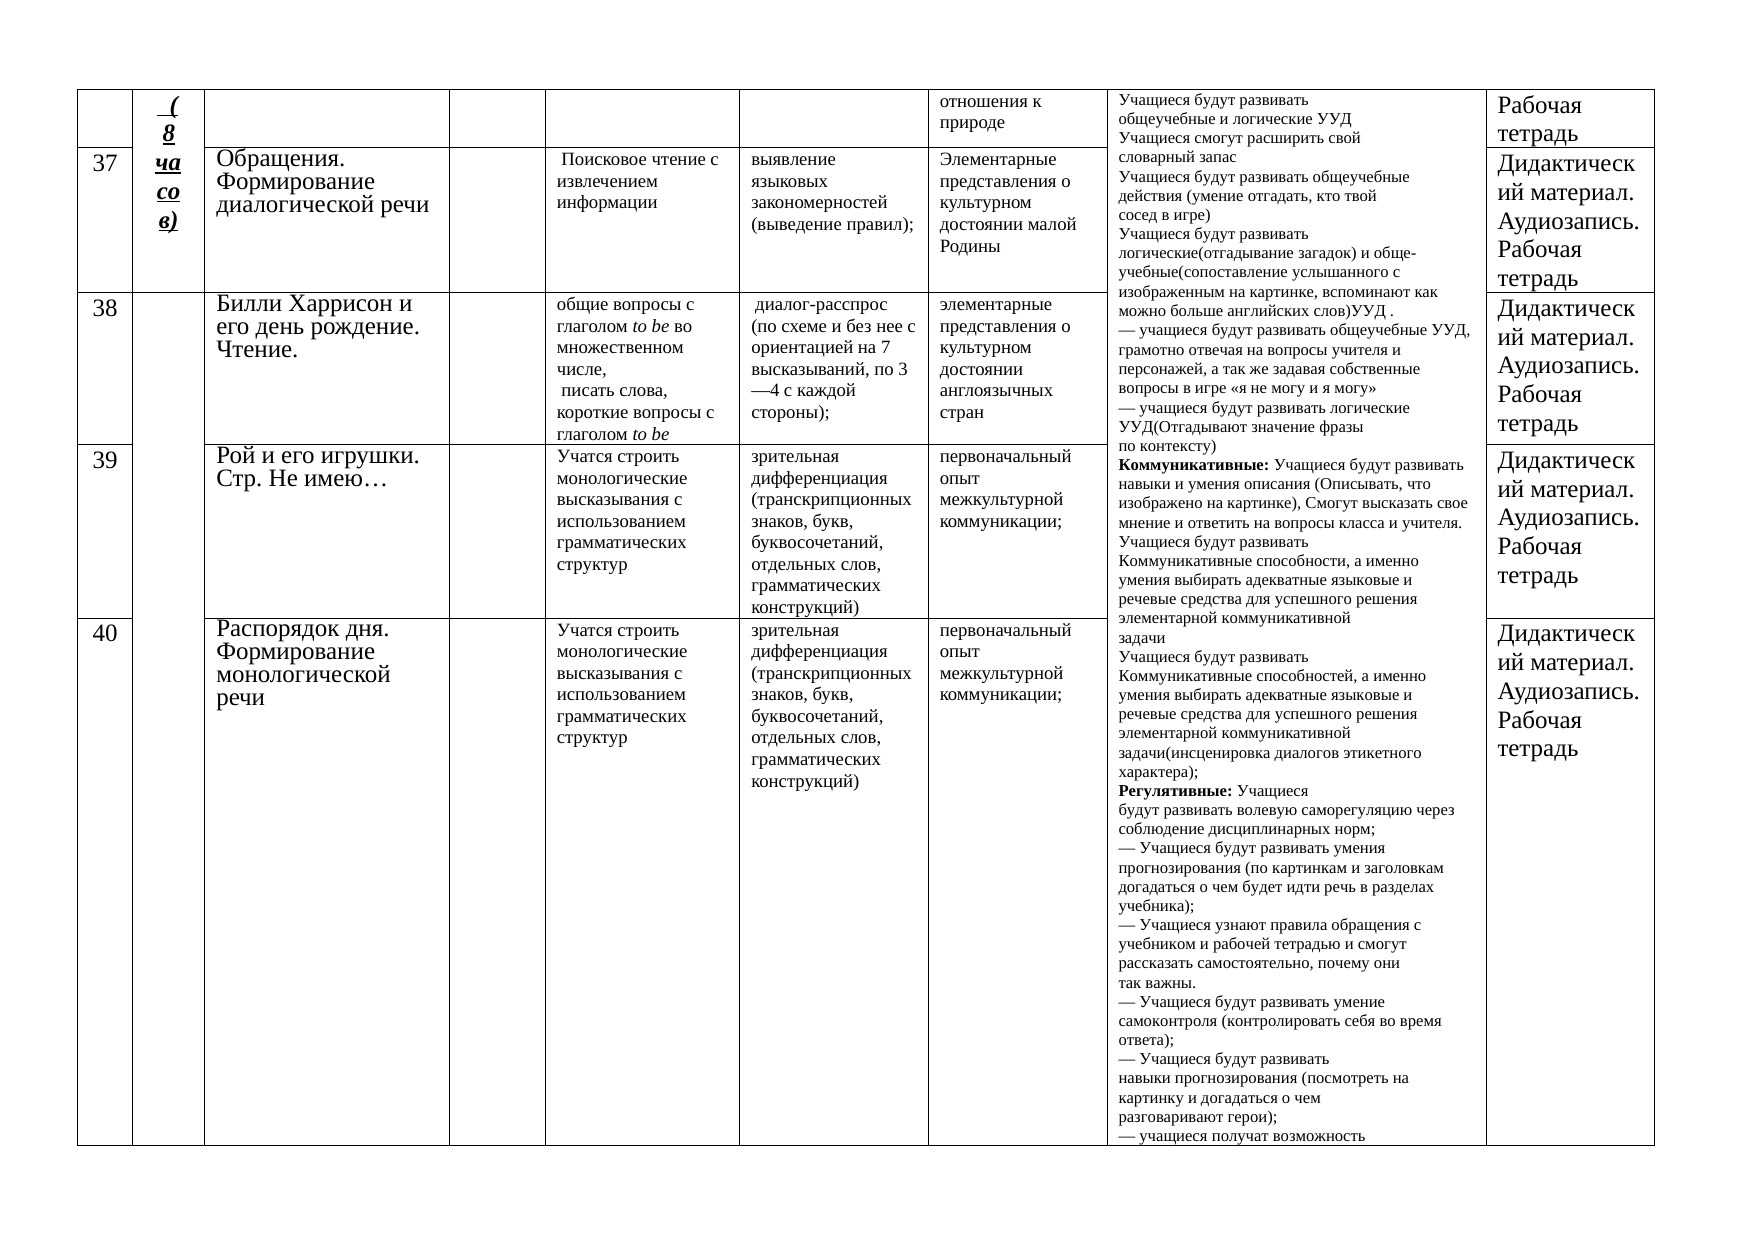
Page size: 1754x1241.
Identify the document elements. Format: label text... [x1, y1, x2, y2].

table_cell выявление языковых закономерностей (выведение правил); [740, 148, 928, 292]
table_cell элементарные представления о культурном достоянии англоязычных стран [929, 293, 1107, 444]
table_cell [1487, 90, 1654, 147]
table_cell 37 [78, 148, 132, 292]
table_cell [450, 619, 545, 1145]
table_cell Поисковое чтение с извлечением информации [546, 148, 739, 292]
table_cell [450, 293, 545, 444]
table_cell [740, 619, 928, 1145]
table_cell Дидактический материал. Аудиозапись. Рабочая тетрадь [1487, 293, 1654, 444]
table_cell первоначальный опыт межкультурной коммуникации; [929, 445, 1107, 617]
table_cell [205, 90, 449, 147]
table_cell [929, 90, 1107, 147]
table_cell 38 [78, 293, 132, 444]
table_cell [740, 90, 928, 147]
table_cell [546, 90, 739, 147]
table_cell [133, 293, 204, 1145]
table_cell 39 [78, 445, 132, 617]
table_cell Рой и его игрушки. Стр. Не имею… [205, 445, 449, 617]
table_cell Дидактический материал. Аудиозапись. Рабочая тетрадь [1487, 148, 1654, 292]
table_cell диалог-расспрос (по схеме и без нее с ориентацией на 7 высказываний, по 3—4 с каждой стороны); [740, 293, 928, 444]
table_cell Элементарные представления о культурном достоянии малой Родины [929, 148, 1107, 292]
table_cell Учатся строить монологические высказывания с использованием грамматических структур [546, 445, 739, 617]
table_cell [450, 90, 545, 147]
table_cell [929, 619, 1107, 1145]
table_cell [546, 619, 739, 1145]
table_cell Обращения. Формирование диалогической речи [205, 148, 449, 292]
table_cell 36 [78, 90, 132, 147]
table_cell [205, 619, 449, 1145]
table_cell зрительная дифференциация (транскрипционных знаков, букв, буквосочетаний, отдельных слов, грамматических конструкций) [740, 445, 928, 617]
table_cell Билли Харрисон и его день рождение. Чтение. [205, 293, 449, 444]
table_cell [1487, 619, 1654, 1145]
table_cell [450, 148, 545, 292]
table_cell 40 [78, 619, 132, 1145]
table_cell Дидактический материал. Аудиозапись. Рабочая тетрадь [1487, 445, 1654, 617]
table_cell общие вопросы с глаголом to be во множественном числе, писать слова, короткие вопросы с глаголом to be [546, 293, 739, 444]
table_cell [450, 445, 545, 617]
